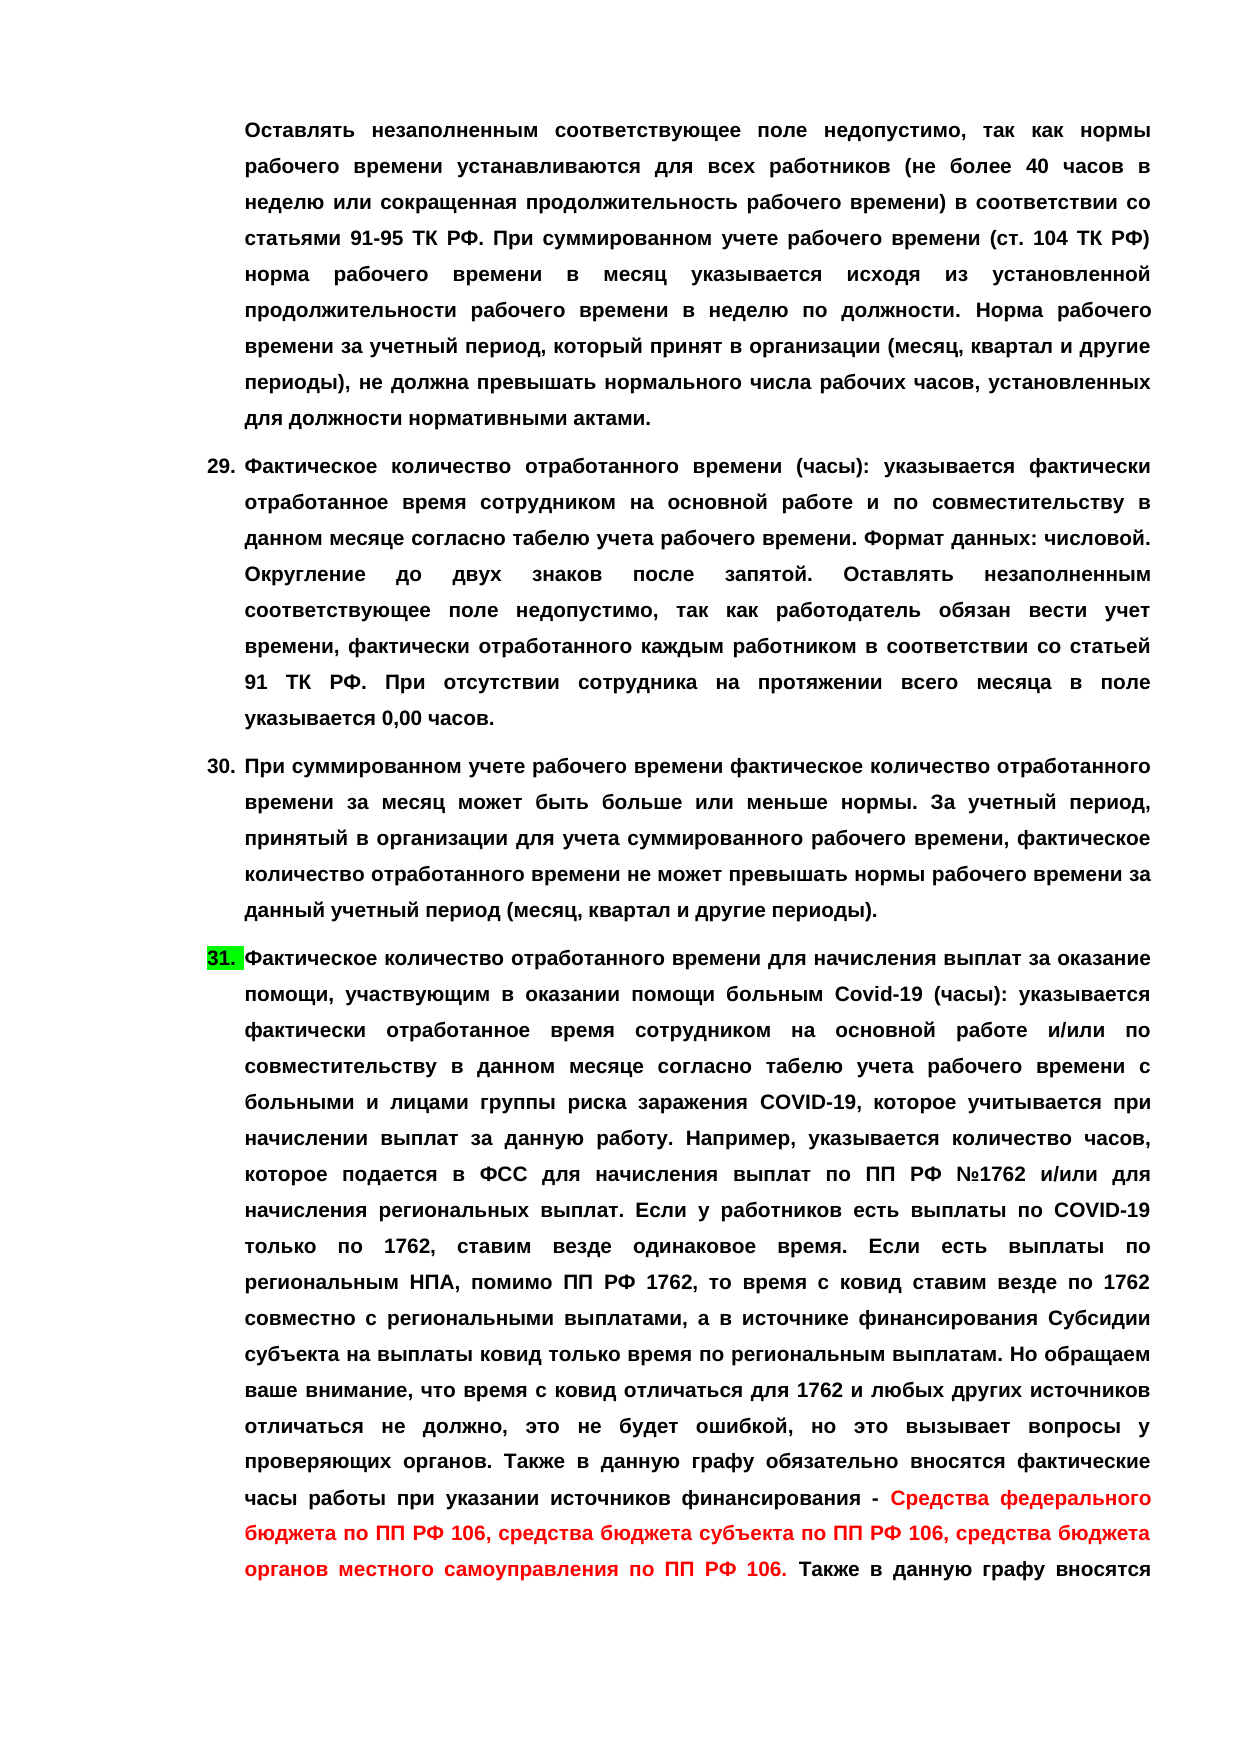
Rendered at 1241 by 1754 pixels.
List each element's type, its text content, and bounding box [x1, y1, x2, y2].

text При суммированном учете рабочего времени фактическое количество отработанного времени за месяц может быть больше или меньше нормы. За учетный период, принятый в организации для учета суммированного рабочего времени, фактическое количество отработанного времени не может превышать нормы рабочего времени за данный учетный период (месяц, квартал и другие периоды). [207, 754, 1152, 922]
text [207, 946, 1152, 1581]
text Фактическое количество отработанного времени (часы): указывается фактически отработанное время сотрудником на основной работе и по совместительству в данном месяце согласно табелю учета рабочего времени. Формат данных: числовой. Округление до двух знаков после запятой. Оставлять незаполненным соответствующее поле недопустимо, так как работодатель обязан вести учет времени, фактически отработанного каждым работником в соответствии со статьей 91 ТК РФ. При отсутствии сотрудника на протяжении всего месяца в поле указывается 0,00 часов. [207, 454, 1152, 729]
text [207, 118, 1152, 429]
